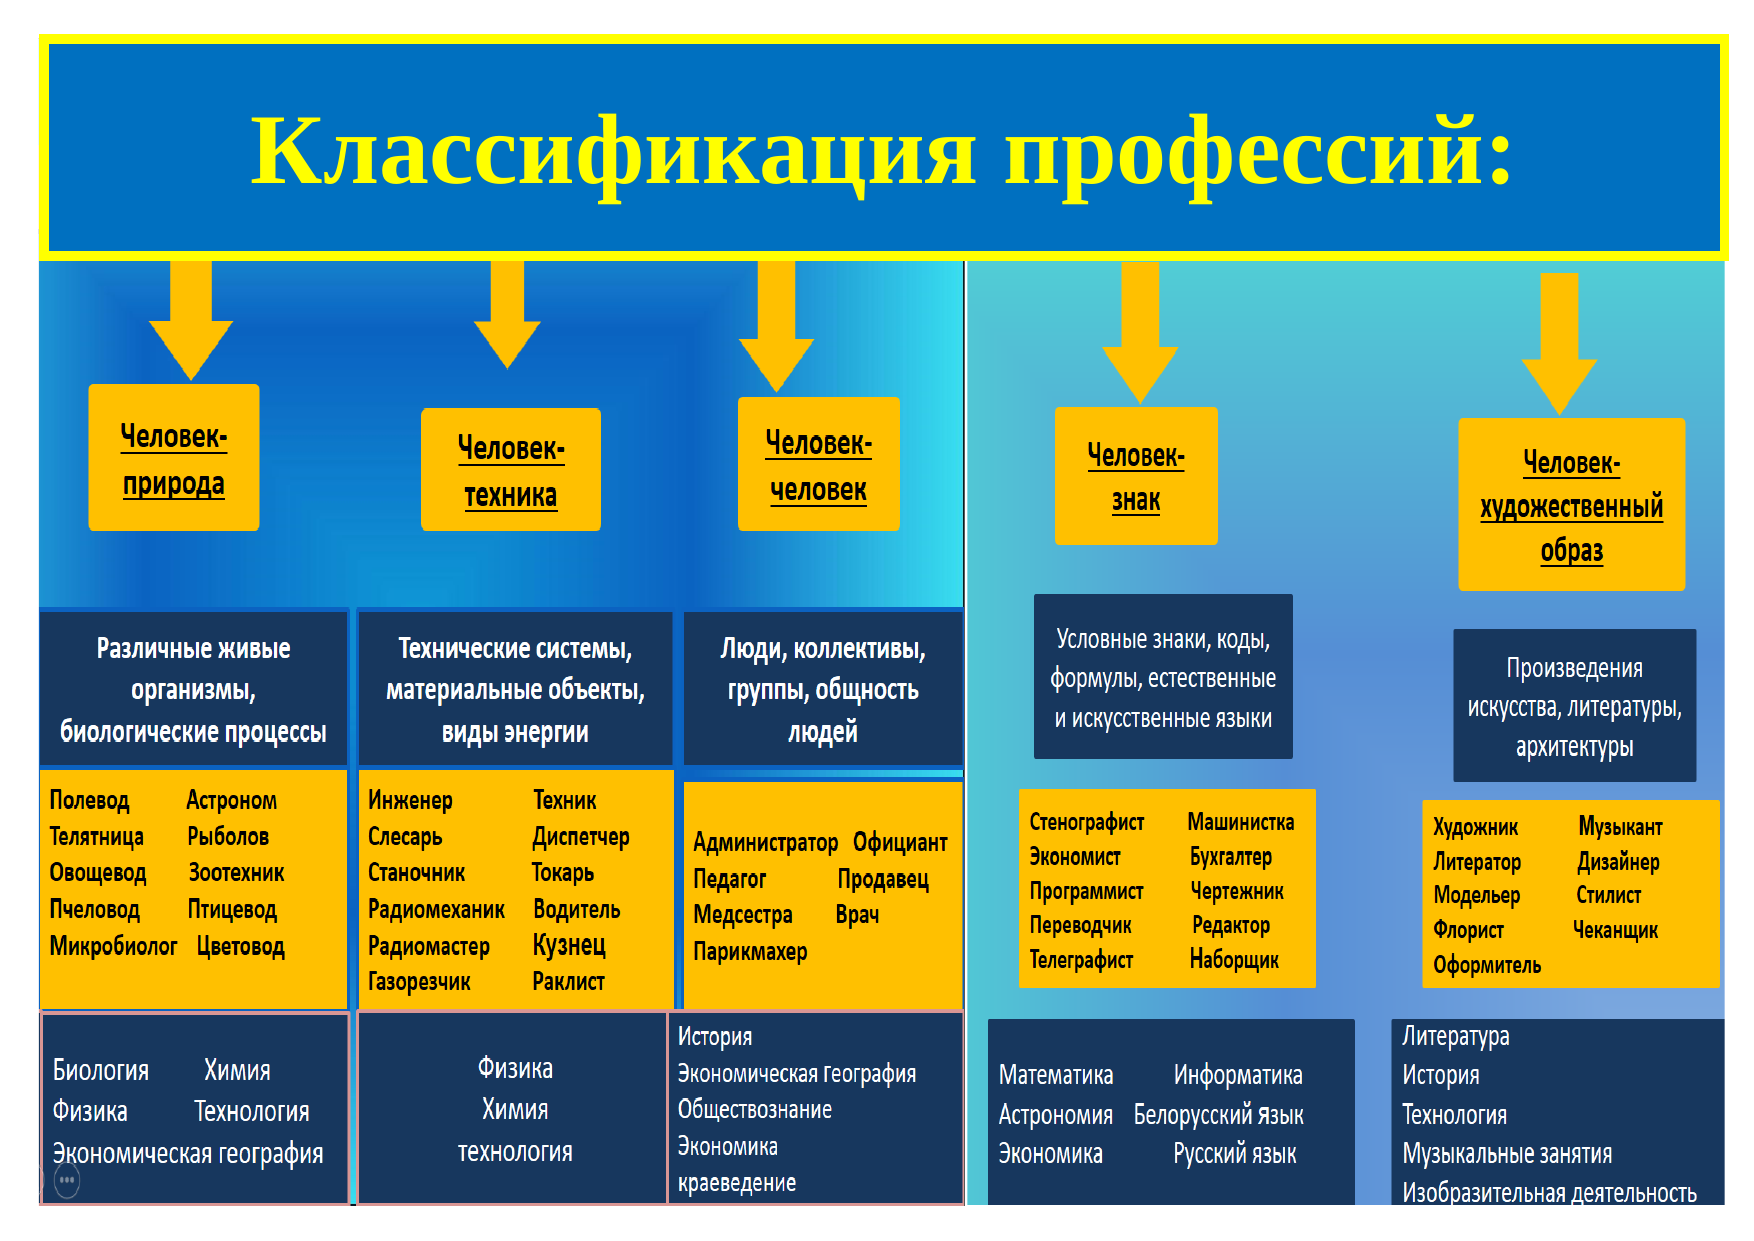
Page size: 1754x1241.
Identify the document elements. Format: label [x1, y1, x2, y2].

picture [967, 261, 1725, 1205]
picture [38, 38, 965, 1206]
